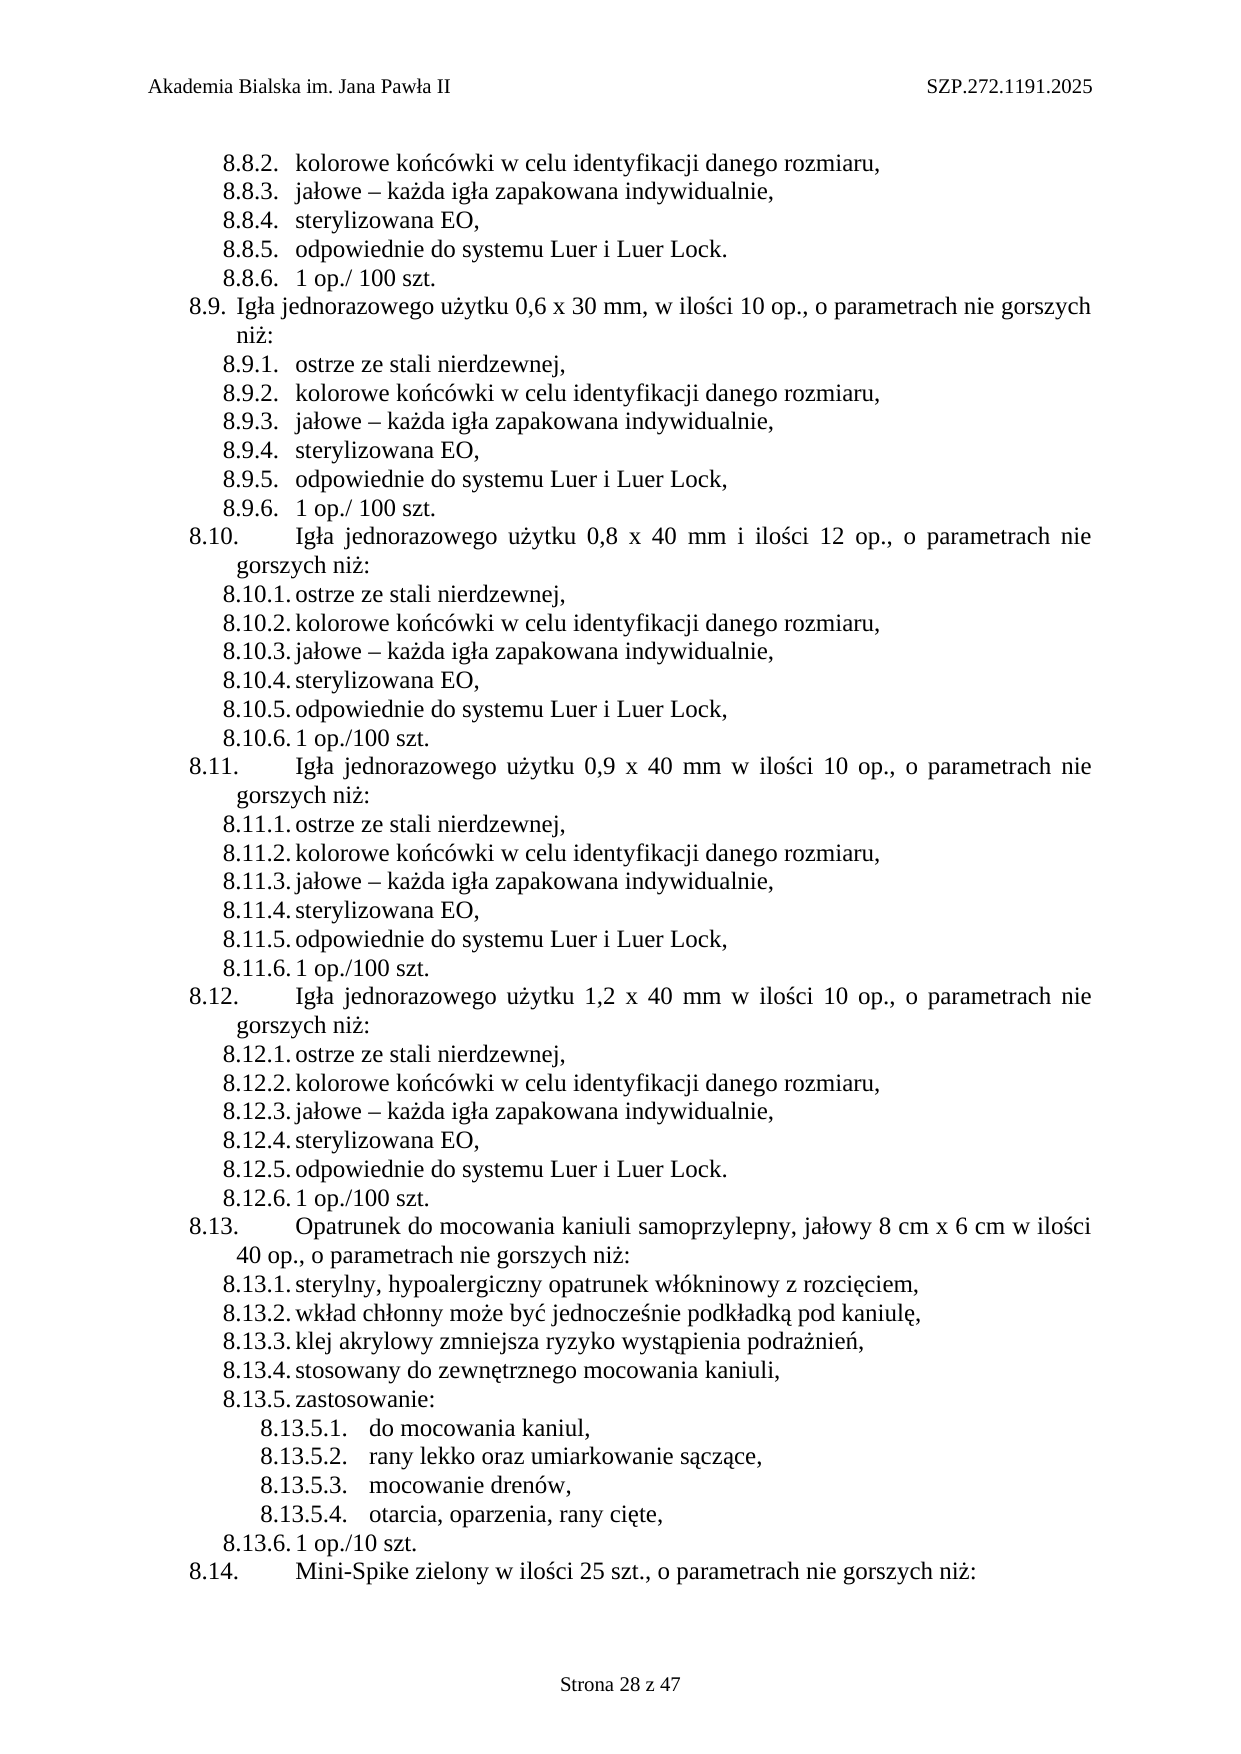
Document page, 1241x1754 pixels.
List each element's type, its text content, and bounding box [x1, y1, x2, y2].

list odpowiednie do systemu Luer i Luer Lock, [223, 924, 1093, 953]
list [223, 234, 1093, 263]
list 1 op./100 szt. [223, 953, 1093, 981]
list Mini-Spike zielony w ilości 25 szt., o parametrach nie gorszych niż: [189, 1556, 1093, 1585]
list Igła jednorazowego użytku 1,2 x 40 mm w ilości 10 op., o parametrach nie gorszych niż: [189, 981, 1093, 1039]
list Igła jednorazowego użytku 0,9 x 40 mm w ilości 10 op., o parametrach nie gorszych niż: [189, 751, 1093, 809]
list Igła jednorazowego użytku 0,6 x 30 mm, w ilości 10 op., o parametrach nie gorszych niż: [189, 291, 1093, 349]
list jałowe – każda igła zapakowana indywidualnie, [223, 866, 1093, 895]
list 1 op./ 100 szt. [223, 493, 1093, 521]
list 1 op./10 szt. [223, 1528, 1093, 1556]
list do mocowania kaniul, [260, 1413, 1093, 1441]
list Opatrunek do mocowania kaniuli samoprzylepny, jałowy 8 cm x 6 cm w ilości 40 op., o parametrach nie gorszych niż: [189, 1211, 1093, 1269]
list sterylizowana EO, [223, 895, 1093, 924]
list jałowe – każda igła zapakowana indywidualnie, [223, 636, 1093, 665]
list klej akrylowy zmniejsza ryzyko wystąpienia podrażnień, [223, 1326, 1093, 1355]
list kolorowe końcówki w celu identyfikacji danego rozmiaru, [223, 378, 1093, 406]
list odpowiednie do systemu Luer i Luer Lock, [223, 464, 1093, 493]
list ostrze ze stali nierdzewnej, [223, 349, 1093, 378]
list 1 op./100 szt. [223, 1183, 1093, 1211]
list kolorowe końcówki w celu identyfikacji danego rozmiaru, [223, 838, 1093, 866]
list wkład chłonny może być jednocześnie podkładką pod kaniulę, [223, 1298, 1093, 1326]
list kolorowe końcówki w celu identyfikacji danego rozmiaru, [223, 1068, 1093, 1096]
list stosowany do zewnętrznego mocowania kaniuli, [223, 1355, 1093, 1384]
list sterylny, hypoalergiczny opatrunek włókninowy z rozcięciem, [223, 1269, 1093, 1298]
list jałowe – każda igła zapakowana indywidualnie, [223, 176, 1093, 205]
list zastosowanie: [223, 1384, 1093, 1413]
list ostrze ze stali nierdzewnej, [223, 809, 1093, 838]
list sterylizowana EO, [223, 1125, 1093, 1154]
list jałowe – każda igła zapakowana indywidualnie, [223, 1096, 1093, 1125]
list jałowe – każda igła zapakowana indywidualnie, [223, 406, 1093, 435]
list ostrze ze stali nierdzewnej, [223, 1039, 1093, 1068]
list sterylizowana EO, [223, 665, 1093, 694]
list otarcia, oparzenia, rany cięte, [260, 1499, 1093, 1528]
list kolorowe końcówki w celu identyfikacji danego rozmiaru, [223, 608, 1093, 636]
list Igła jednorazowego użytku 0,8 x 40 mm i ilości 12 op., o parametrach nie gorszych niż: [189, 521, 1093, 579]
list rany lekko oraz umiarkowanie sączące, [260, 1441, 1093, 1470]
list ostrze ze stali nierdzewnej, [223, 579, 1093, 608]
list 1 op./ 100 szt. [223, 263, 1093, 291]
list sterylizowana EO, [223, 205, 1093, 234]
list odpowiednie do systemu Luer i Luer Lock. [223, 1154, 1093, 1183]
list kolorowe końcówki w celu identyfikacji danego rozmiaru, [223, 148, 1093, 176]
list mocowanie drenów, [260, 1470, 1093, 1499]
list 1 op./100 szt. [223, 723, 1093, 751]
list sterylizowana EO, [223, 435, 1093, 464]
list odpowiednie do systemu Luer i Luer Lock, [223, 694, 1093, 723]
